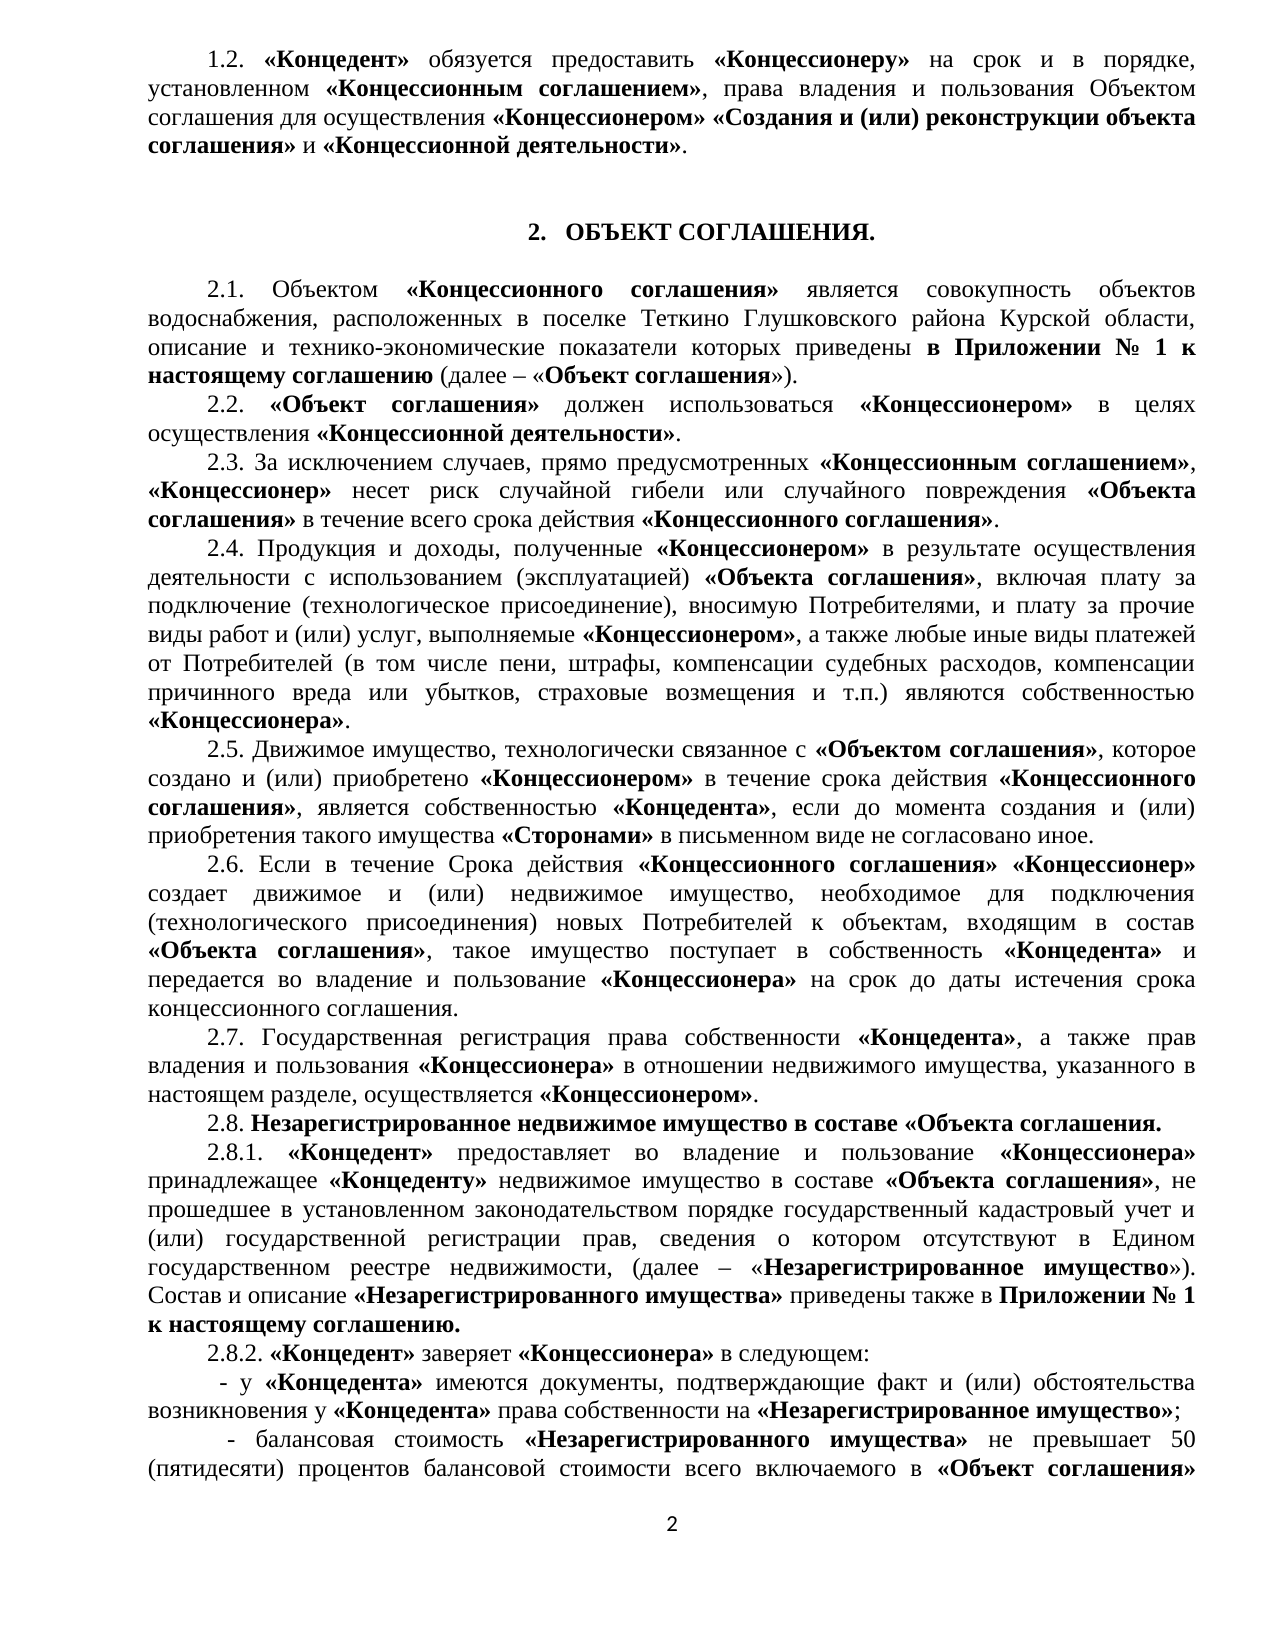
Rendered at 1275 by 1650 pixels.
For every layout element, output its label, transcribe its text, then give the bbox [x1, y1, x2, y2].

text - у «Концедента» имеются документы, подтверждающие факт и (или) обстоятельства возникновения у «Концедента» права собственности на «Незарегистрированное имущество»; [148, 1367, 1196, 1424]
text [148, 1424, 1196, 1482]
text 2.8.1. «Концедент» предоставляет во владение и пользование «Концессионера» принадлежащее «Концеденту» недвижимое имущество в составе «Объекта соглашения», не прошедшее в установленном законодательством порядке государственный кадастровый учет и (или) государственной регистрации прав, сведения о котором отсутствуют в Едином государственном реестре недвижимости, (далее – «Незарегистрированное имущество»). Состав и описание «Незарегистрированного имущества» приведены также в Приложении № 1 к настоящему соглашению. [148, 1137, 1196, 1338]
text 2.1. Объектом «Концессионного соглашения» является совокупность объектов водоснабжения, расположенных в поселке Теткино Глушковского района Курской области, описание и технико-экономические показатели которых приведены в Приложении № 1 к настоящему соглашению (далее – «Объект соглашения»). [148, 274, 1196, 389]
text 1.2. «Концедент» обязуется предоставить «Концессионеру» на срок и в порядке, установленном «Концессионным соглашением», права владения и пользования Объектом соглашения для осуществления «Концессионером» «Создания и (или) реконструкции объекта соглашения» и «Концессионной деятельности». [148, 44, 1196, 159]
text 2.3. За исключением случаев, прямо предусмотренных «Концессионным соглашением», «Концессионер» несет риск случайной гибели или случайного повреждения «Объекта соглашения» в течение всего срока действия «Концессионного соглашения». [148, 447, 1196, 533]
text 2.8. Незарегистрированное недвижимое имущество в составе «Объекта соглашения. [148, 1108, 1196, 1137]
text 2.8.2. «Концедент» заверяет «Концессионера» в следующем: [148, 1338, 1196, 1367]
list ОБЪЕКТ СОГЛАШЕНИЯ. [207, 217, 1196, 246]
text 2.6. Если в течение Срока действия «Концессионного соглашения» «Концессионер» создает движимое и (или) недвижимое имущество, необходимое для подключения (технологического присоединения) новых Потребителей к объектам, входящим в состав «Объекта соглашения», такое имущество поступает в собственность «Концедента» и передается во владение и пользование «Концессионера» на срок до даты истечения срока концессионного соглашения. [148, 849, 1196, 1022]
text 2.5. Движимое имущество, технологически связанное с «Объектом соглашения», которое создано и (или) приобретено «Концессионером» в течение срока действия «Концессионного соглашения», является собственностью «Концедента», если до момента создания и (или) приобретения такого имущества «Сторонами» в письменном виде не согласовано иное. [148, 734, 1196, 849]
text 2.7. Государственная регистрация права собственности «Концедента», а также прав владения и пользования «Концессионера» в отношении недвижимого имущества, указанного в настоящем разделе, осуществляется «Концессионером». [148, 1022, 1196, 1108]
text 2.4. Продукция и доходы, полученные «Концессионером» в результате осуществления деятельности с использованием (эксплуатацией) «Объекта соглашения», включая плату за подключение (технологическое присоединение), вносимую Потребителями, и плату за прочие виды работ и (или) услуг, выполняемые «Концессионером», а также любые иные виды платежей от Потребителей (в том числе пени, штрафы, компенсации судебных расходов, компенсации причинного вреда или убытков, страховые возмещения и т.п.) являются собственностью «Концессионера». [148, 533, 1196, 734]
text 2.2. «Объект соглашения» должен использоваться «Концессионером» в целях осуществления «Концессионной деятельности». [148, 389, 1196, 447]
